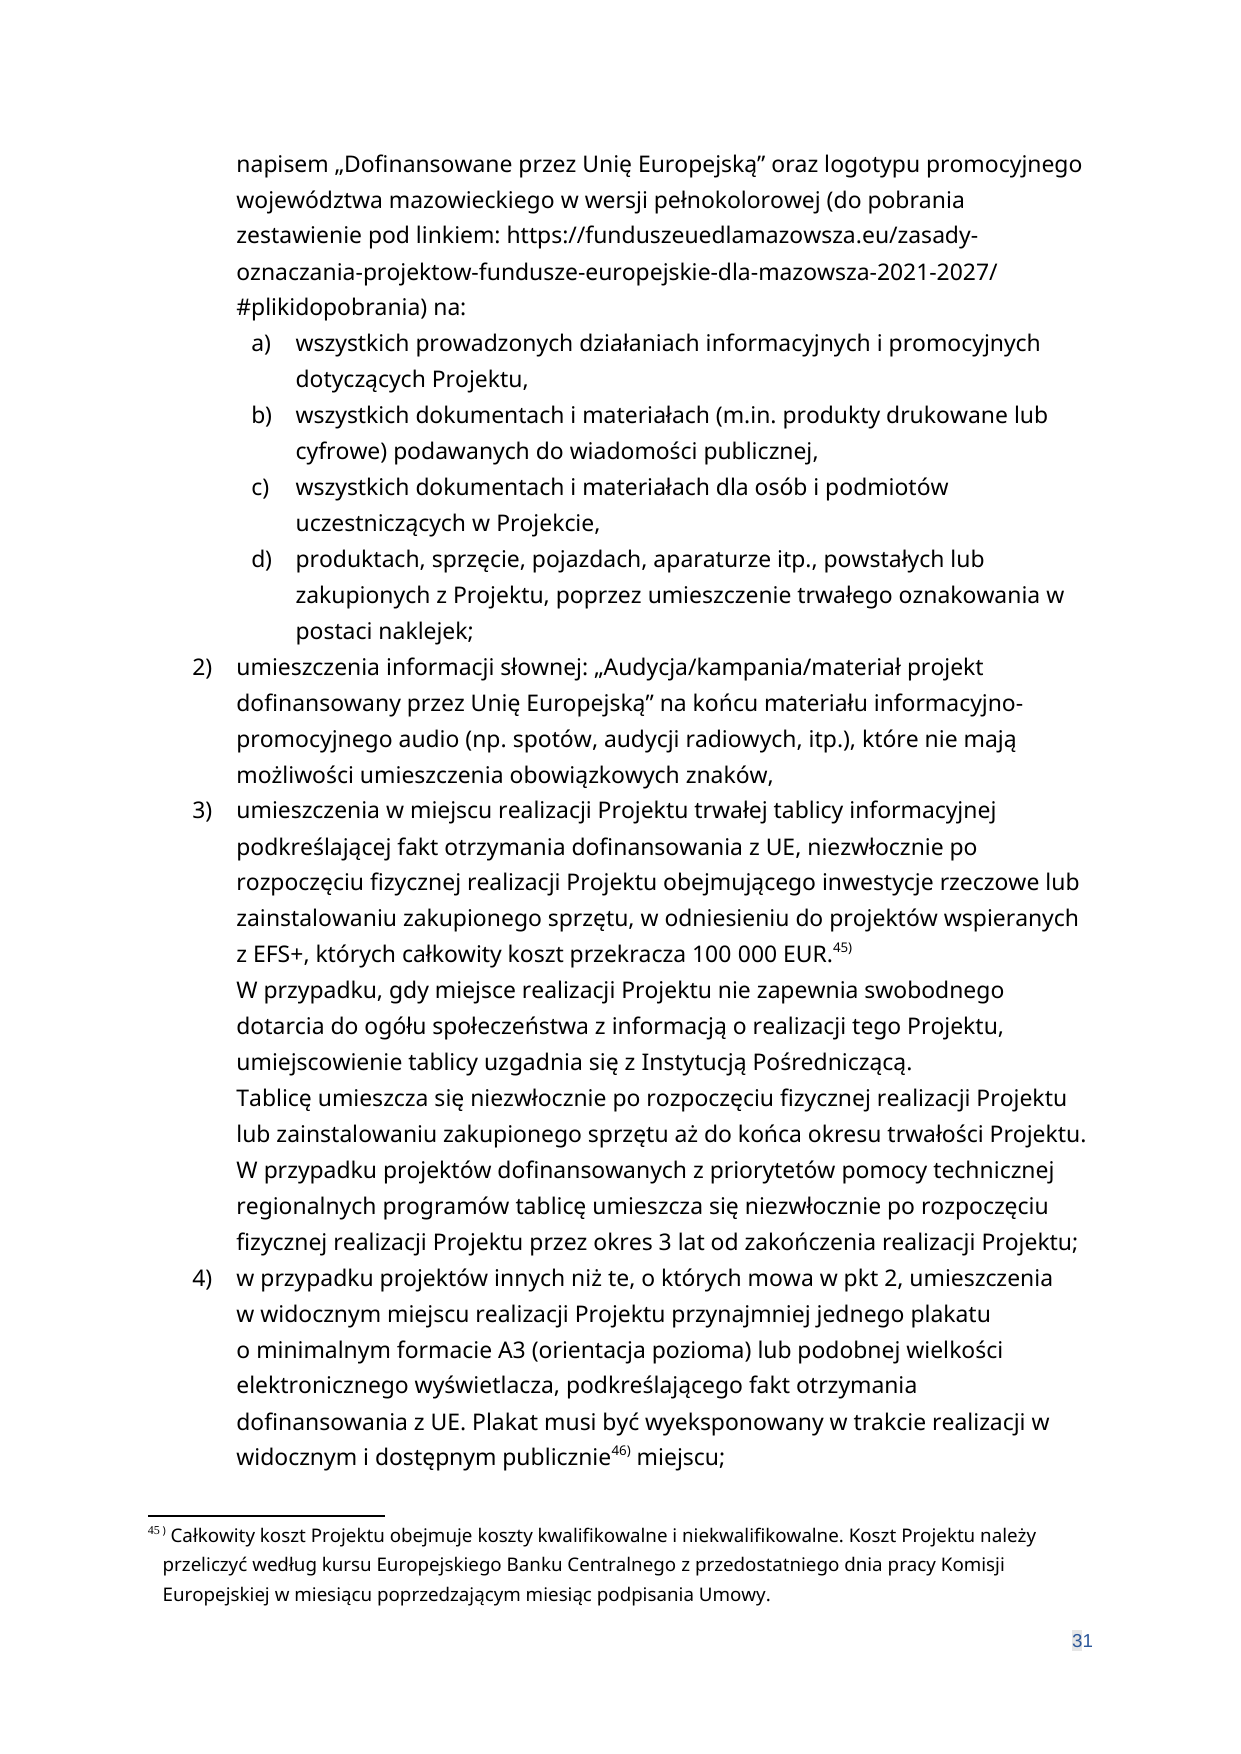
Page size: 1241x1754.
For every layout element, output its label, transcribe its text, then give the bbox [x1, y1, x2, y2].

list wszystkich prowadzonych działaniach informacyjnych i promocyjnych dotyczących Projektu, [251, 327, 1093, 394]
list umieszczenia informacji słownej: „Audycja/kampania/materiał projekt dofinansowany przez Unię Europejską” na końcu materiału informacyjno-promocyjnego audio (np. spotów, audycji radiowych, itp.), które nie mają możliwości umieszczenia obowiązkowych znaków, [192, 651, 1093, 790]
list w przypadku projektów innych niż te, o których mowa w pkt 2, umieszczenia w widocznym miejscu realizacji Projektu przynajmniej jednego plakatu o minimalnym formacie A3 (orientacja pozioma) lub podobnej wielkości elektronicznego wyświetlacza, podkreślającego fakt otrzymania dofinansowania z UE. Plakat musi być wyeksponowany w trakcie realizacji w widocznym i dostępnym publicznie) miejscu; [192, 1262, 1093, 1473]
text W przypadku, gdy miejsce realizacji Projektu nie zapewnia swobodnego dotarcia do ogółu społeczeństwa z informacją o realizacji tego Projektu, umiejscowienie tablicy uzgadnia się z Instytucją Pośredniczącą. [236, 974, 1093, 1077]
list wszystkich dokumentach i materiałach (m.in. produkty drukowane lub cyfrowe) podawanych do wiadomości publicznej, [251, 399, 1093, 466]
list wszystkich dokumentach i materiałach dla osób i podmiotów uczestniczących w Projekcie, [251, 471, 1093, 538]
list produktach, sprzęcie, pojazdach, aparaturze itp., powstałych lub zakupionych z Projektu, poprzez umieszczenie trwałego oznakowania w postaci naklejek; [251, 543, 1093, 646]
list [192, 148, 1093, 323]
list umieszczenia w miejscu realizacji Projektu trwałej tablicy informacyjnej podkreślającej fakt otrzymania dofinansowania z UE, niezwłocznie po rozpoczęciu fizycznej realizacji Projektu obejmującego inwestycje rzeczowe lub zainstalowaniu zakupionego sprzętu, w odniesieniu do projektów wspieranych z EFS+, których całkowity koszt przekracza 100 000 EUR.) [192, 794, 1093, 969]
text Tablicę umieszcza się niezwłocznie po rozpoczęciu fizycznej realizacji Projektu lub zainstalowaniu zakupionego sprzętu aż do końca okresu trwałości Projektu. W przypadku projektów dofinansowanych z priorytetów pomocy technicznej regionalnych programów tablicę umieszcza się niezwłocznie po rozpoczęciu fizycznej realizacji Projektu przez okres 3 lat od zakończenia realizacji Projektu; [236, 1082, 1093, 1257]
